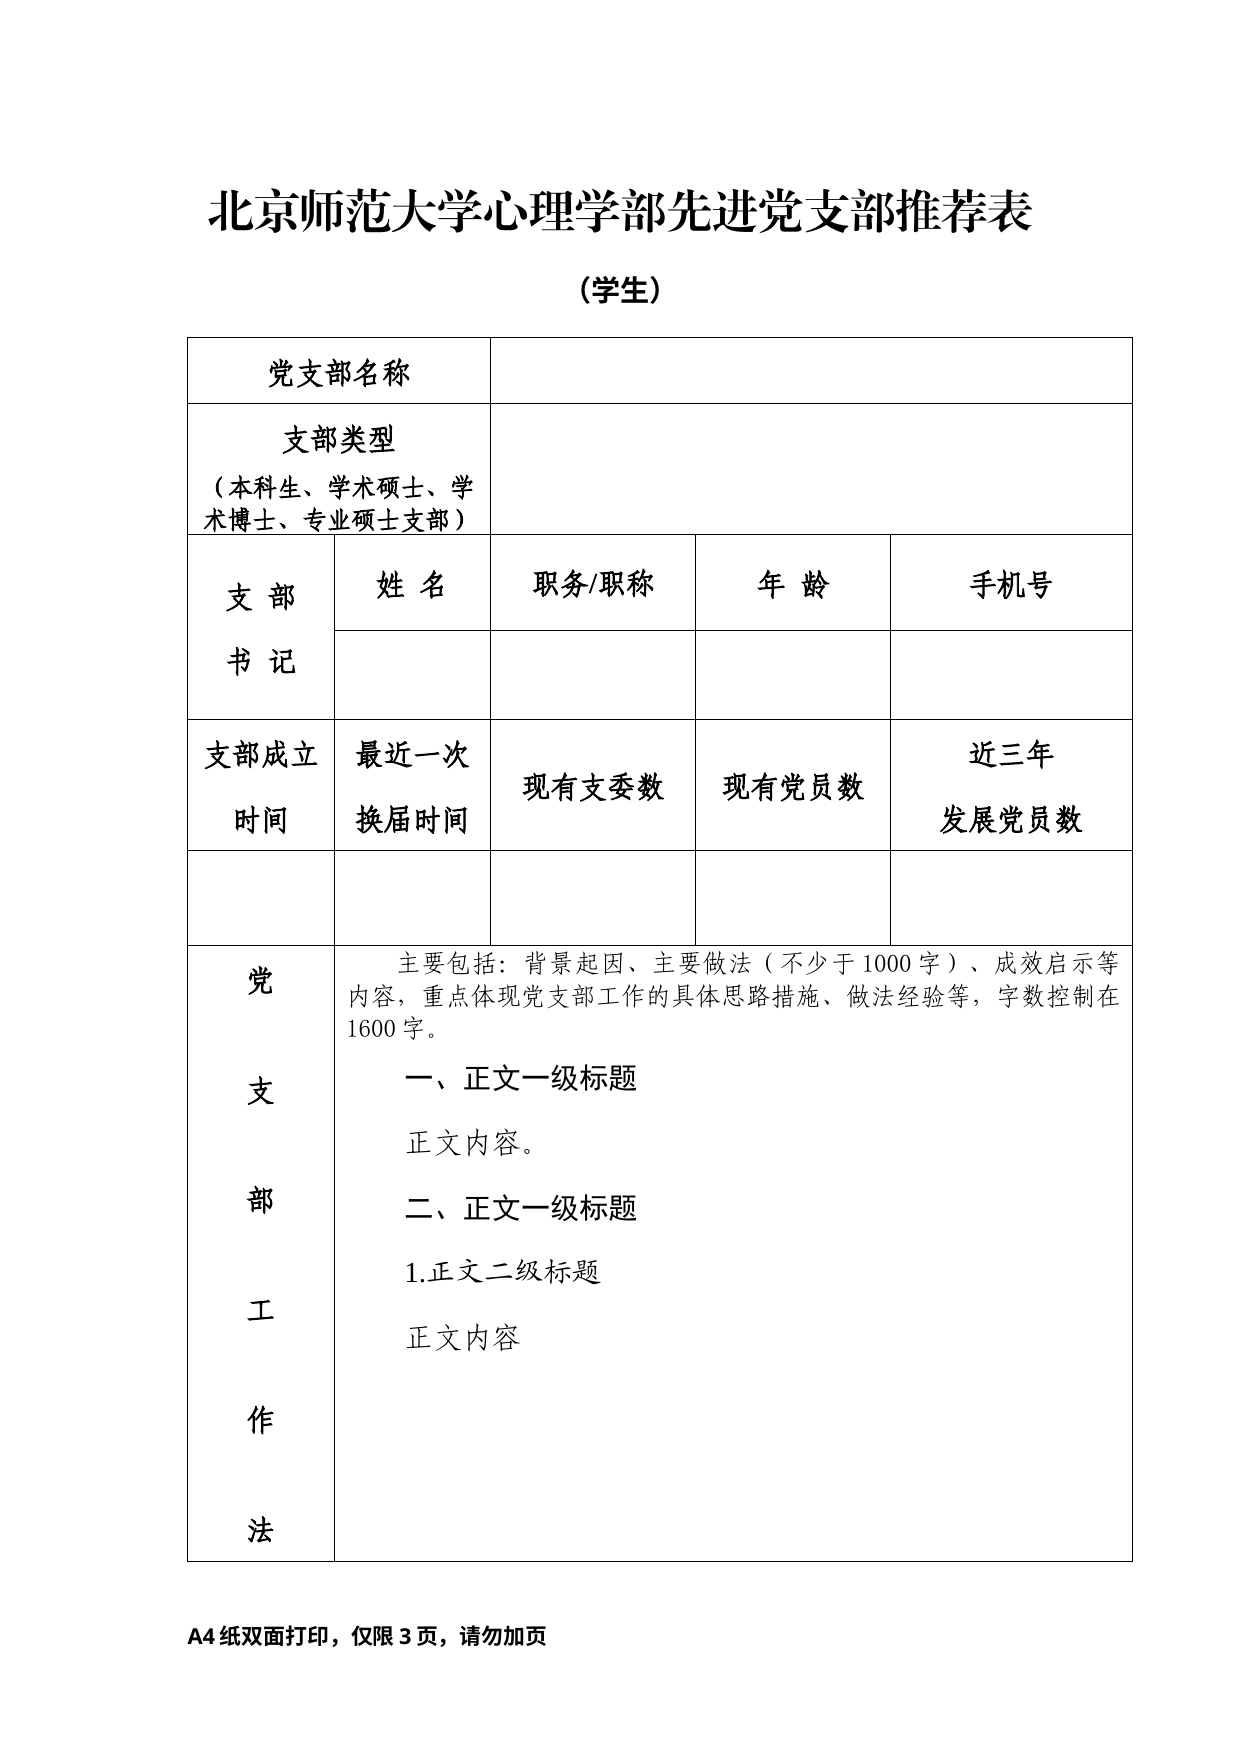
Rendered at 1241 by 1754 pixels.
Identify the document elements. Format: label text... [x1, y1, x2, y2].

table_cell 近三年 发展党员数 [891, 720, 1132, 850]
table_cell 姓 名 [335, 535, 490, 629]
table_cell [335, 631, 490, 719]
table_header 党支部名称 [188, 338, 490, 403]
table_cell 支部成立时间 [188, 720, 334, 850]
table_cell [335, 946, 1132, 1561]
table_cell 年 龄 [696, 535, 890, 629]
table_cell [696, 631, 890, 719]
table_cell [188, 851, 334, 944]
table_cell [491, 404, 1132, 534]
text （学生） [187, 256, 1053, 321]
table_cell 现有党员数 [696, 720, 890, 850]
table_cell [891, 631, 1132, 719]
text 北京师范大学心理学部先进党支部推荐表 [187, 178, 1053, 240]
table_cell 现有支委数 [491, 720, 695, 850]
table_cell [491, 851, 695, 944]
table_cell 党 支 部 工 作 法 [188, 946, 334, 1561]
table_cell 支 部 书 记 [188, 535, 334, 719]
table_header [491, 338, 1132, 403]
table_cell [491, 631, 695, 719]
table_cell 支部类型 （本科生、学术硕士、学术博士、专业硕士支部） [188, 404, 490, 534]
table_cell [696, 851, 890, 944]
table_cell [891, 851, 1132, 944]
table_cell 最近一次 换届时间 [335, 720, 490, 850]
table_cell [335, 851, 490, 944]
table_cell 职务/职称 [491, 535, 695, 629]
table_cell 手机号 [891, 535, 1132, 629]
